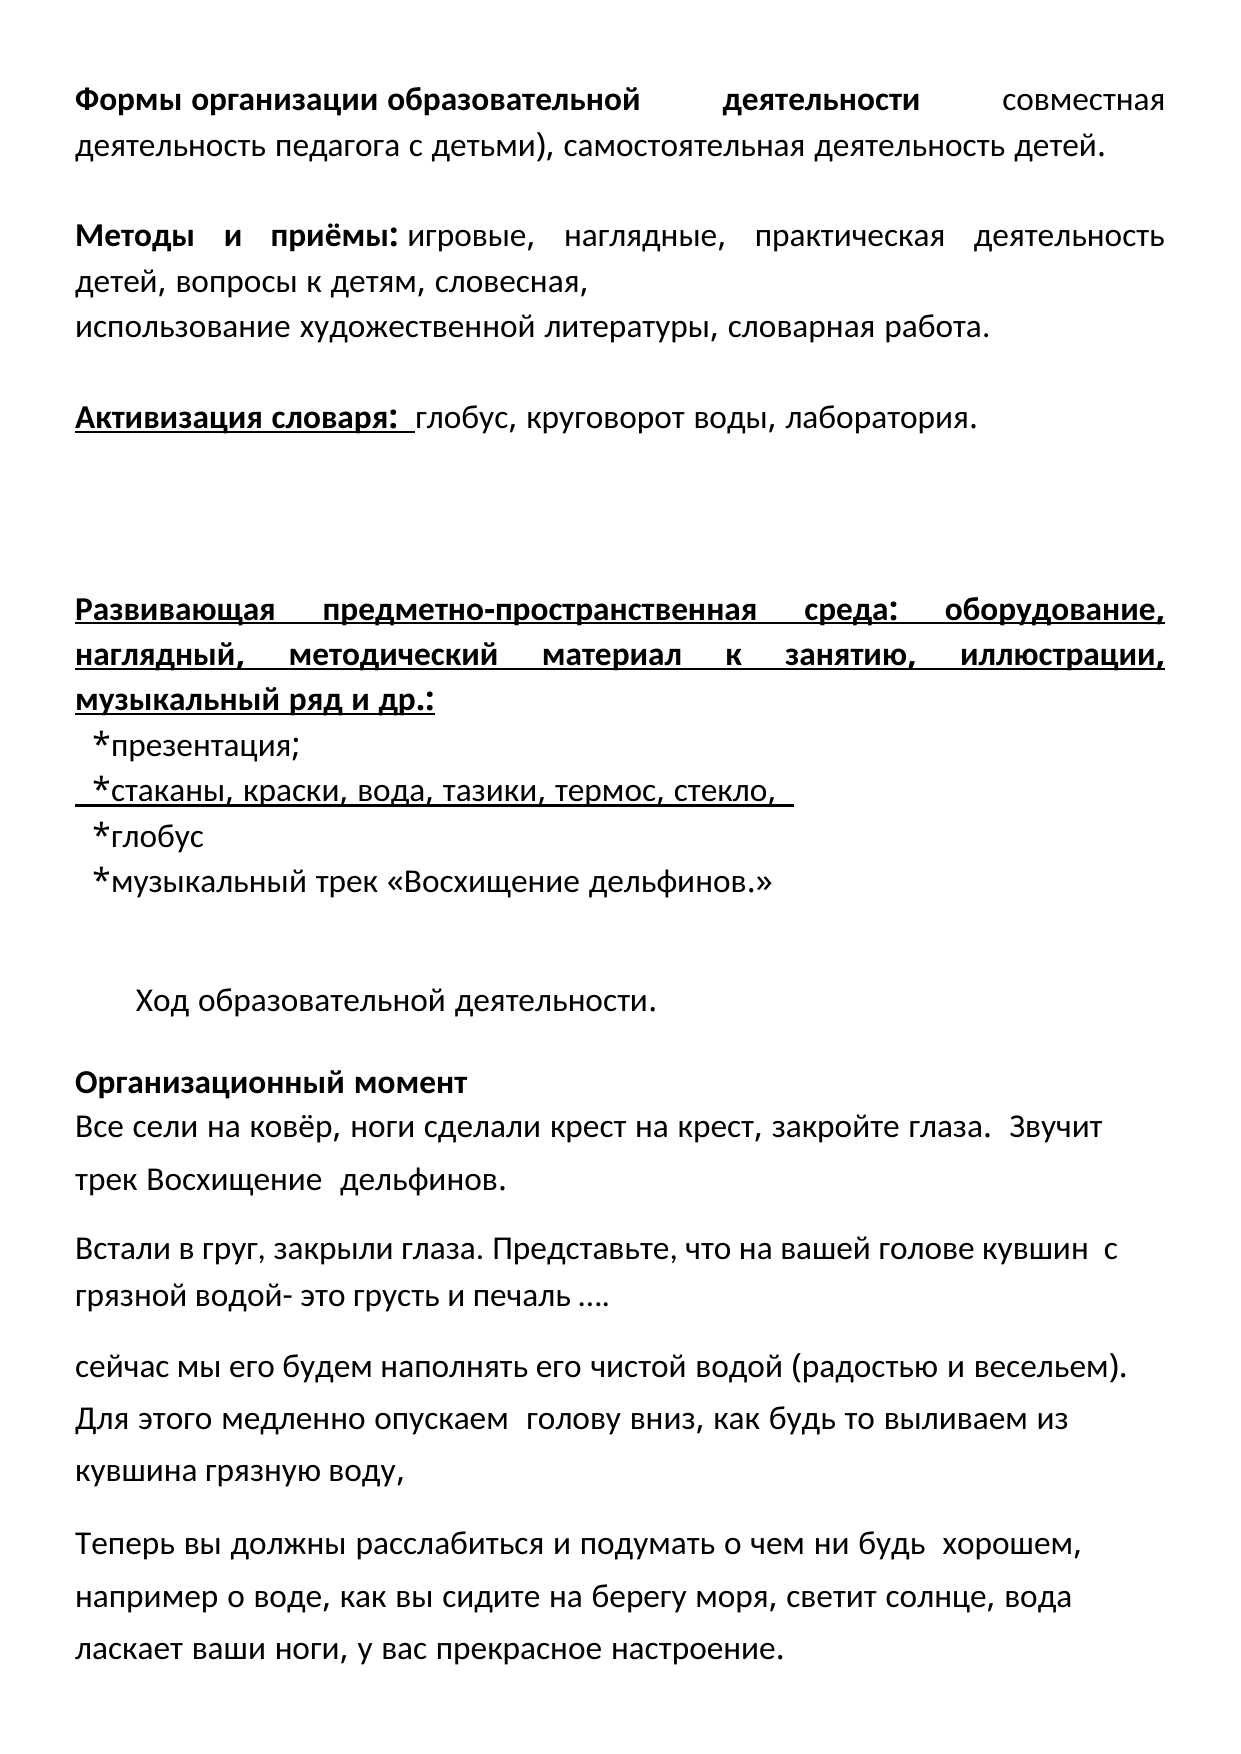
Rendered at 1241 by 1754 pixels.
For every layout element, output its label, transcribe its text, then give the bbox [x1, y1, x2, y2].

text Развивающая предметно-пространственная среда: оборудование, наглядный, методический материал к занятию, иллюстрации, музыкальный ряд и др.: [75, 624, 1165, 668]
text Методы и приёмы: игровые, наглядные, практическая деятельность детей, вопросы к детям, словесная, [75, 211, 1165, 302]
text Ход образовательной деятельности. [75, 975, 1165, 1021]
text *стаканы, краски, вода, тазики, термос, стекло, [75, 766, 1165, 811]
text *презентация; [75, 721, 1165, 766]
text Формы организации образовательной деятельности совместная деятельность педагога с детьми), самостоятельная деятельность детей. [75, 75, 1165, 166]
text *глобус [75, 811, 1165, 857]
text Активизация словаря: глобус, круговорот воды, лаборатория. [75, 393, 1165, 438]
text Все сели на ковёр, ноги сделали крест на крест, закройте глаза. Звучит трек Восхищение дельфинов. [75, 1102, 1165, 1200]
text Развивающая предметно-пространственная среда: оборудование, наглядный, методический материал к занятию, иллюстрации, музыкальный ряд и др.: [75, 670, 1165, 721]
text Организационный момент [75, 1061, 1165, 1102]
text Развивающая предметно-пространственная среда: оборудование, наглядный, методический материал к занятию, иллюстрации, музыкальный ряд и др.: [75, 584, 1165, 622]
text использование художественной литературы, словарная работа. [299, 302, 536, 347]
text сейчас мы его будем наполнять его чистой водой (радостью и весельем). Для этого медленно опускаем голову вниз, как будь то выливаем из кувшина грязную воду, [75, 1342, 1165, 1492]
text использование художественной литературы, словарная работа. [884, 302, 1165, 347]
text Встали в груг, закрыли глаза. Представьте, что на вашей голове кувшин с грязной водой- это грусть и печаль …. [75, 1227, 1165, 1315]
text Теперь вы должны расслабиться и подумать о чем ни будь хорошем, например о воде, как вы сидите на берегу моря, светит солнце, вода ласкает ваши ноги, у вас прекрасное настроение. [75, 1519, 1165, 1669]
text *музыкальный трек «Восхищение дельфинов.» [75, 857, 1165, 902]
